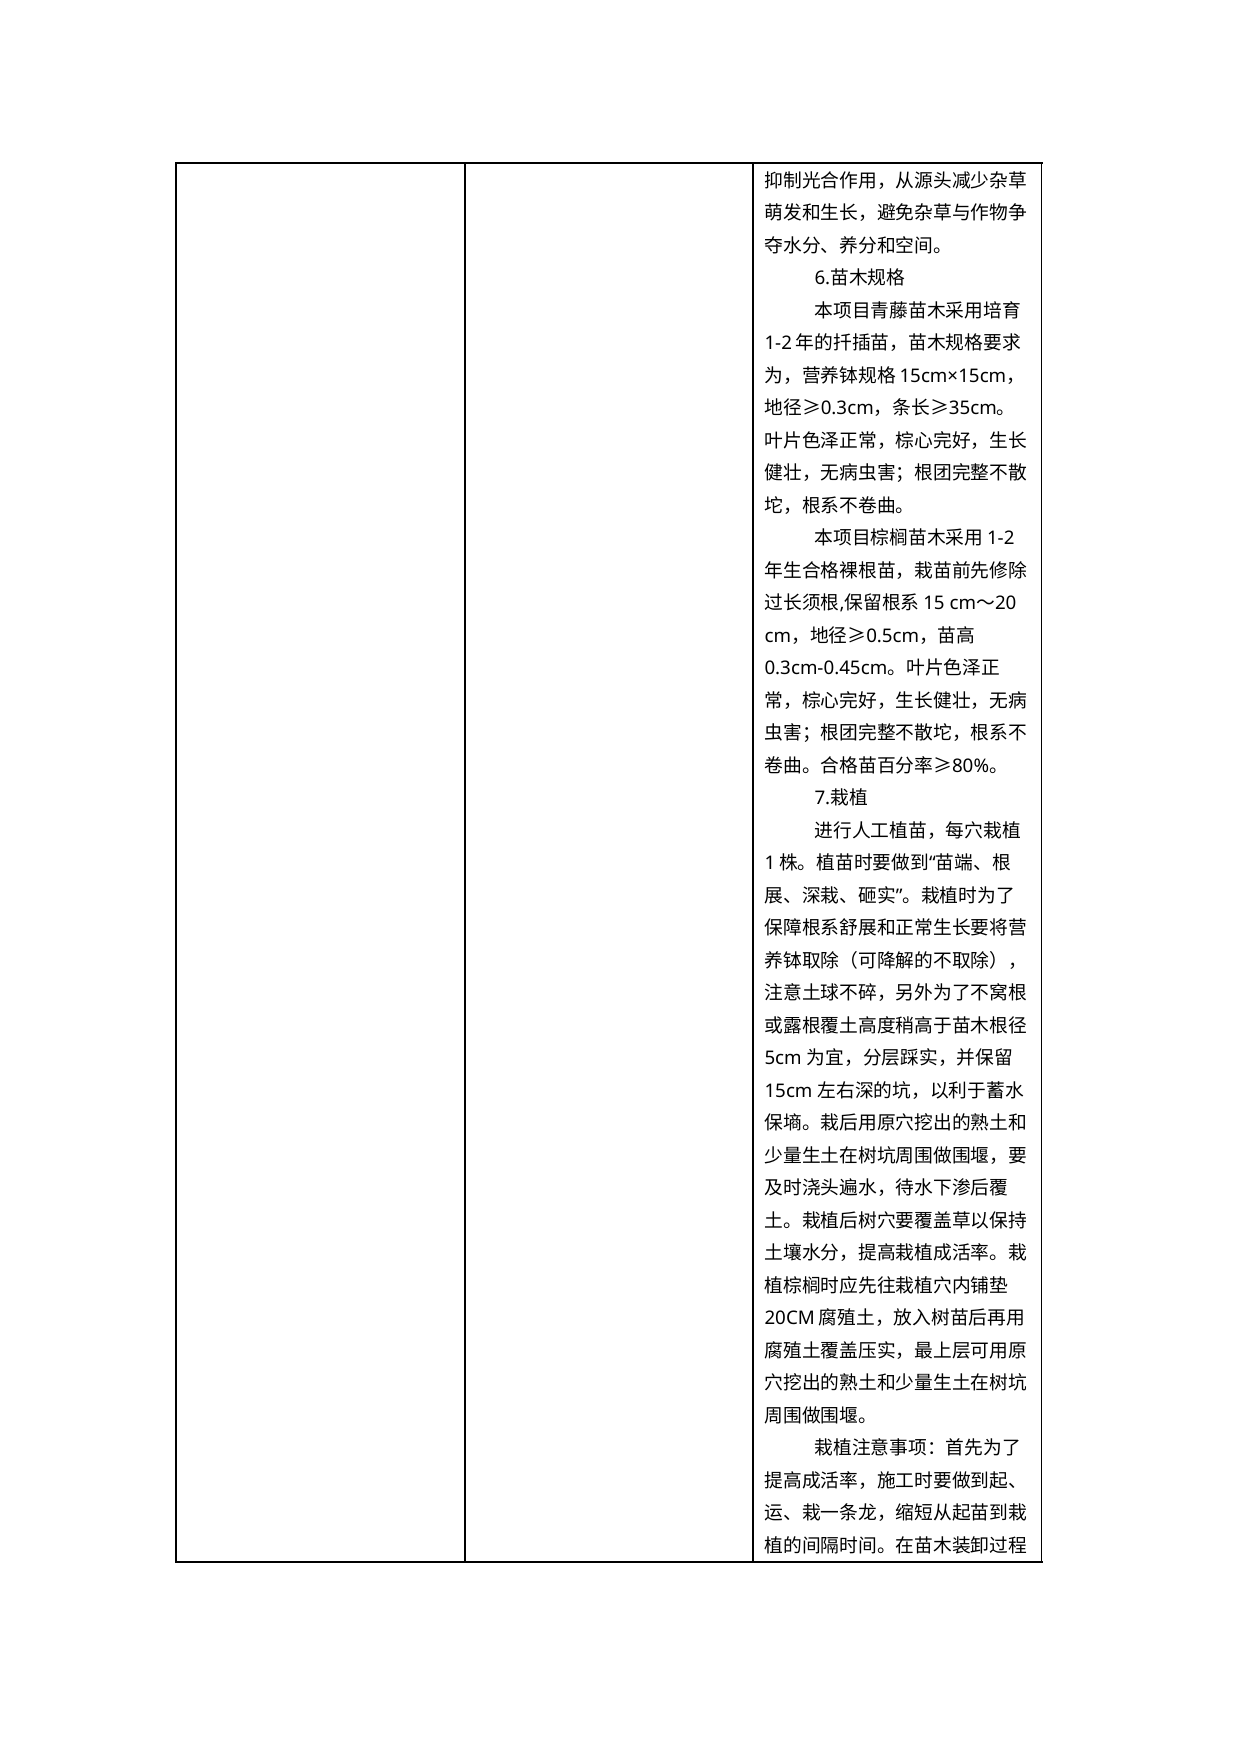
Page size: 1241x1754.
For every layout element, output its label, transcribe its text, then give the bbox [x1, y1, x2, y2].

table_cell 3 [177, 164, 464, 1561]
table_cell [754, 164, 1041, 1561]
table_cell ★ [466, 164, 752, 1561]
